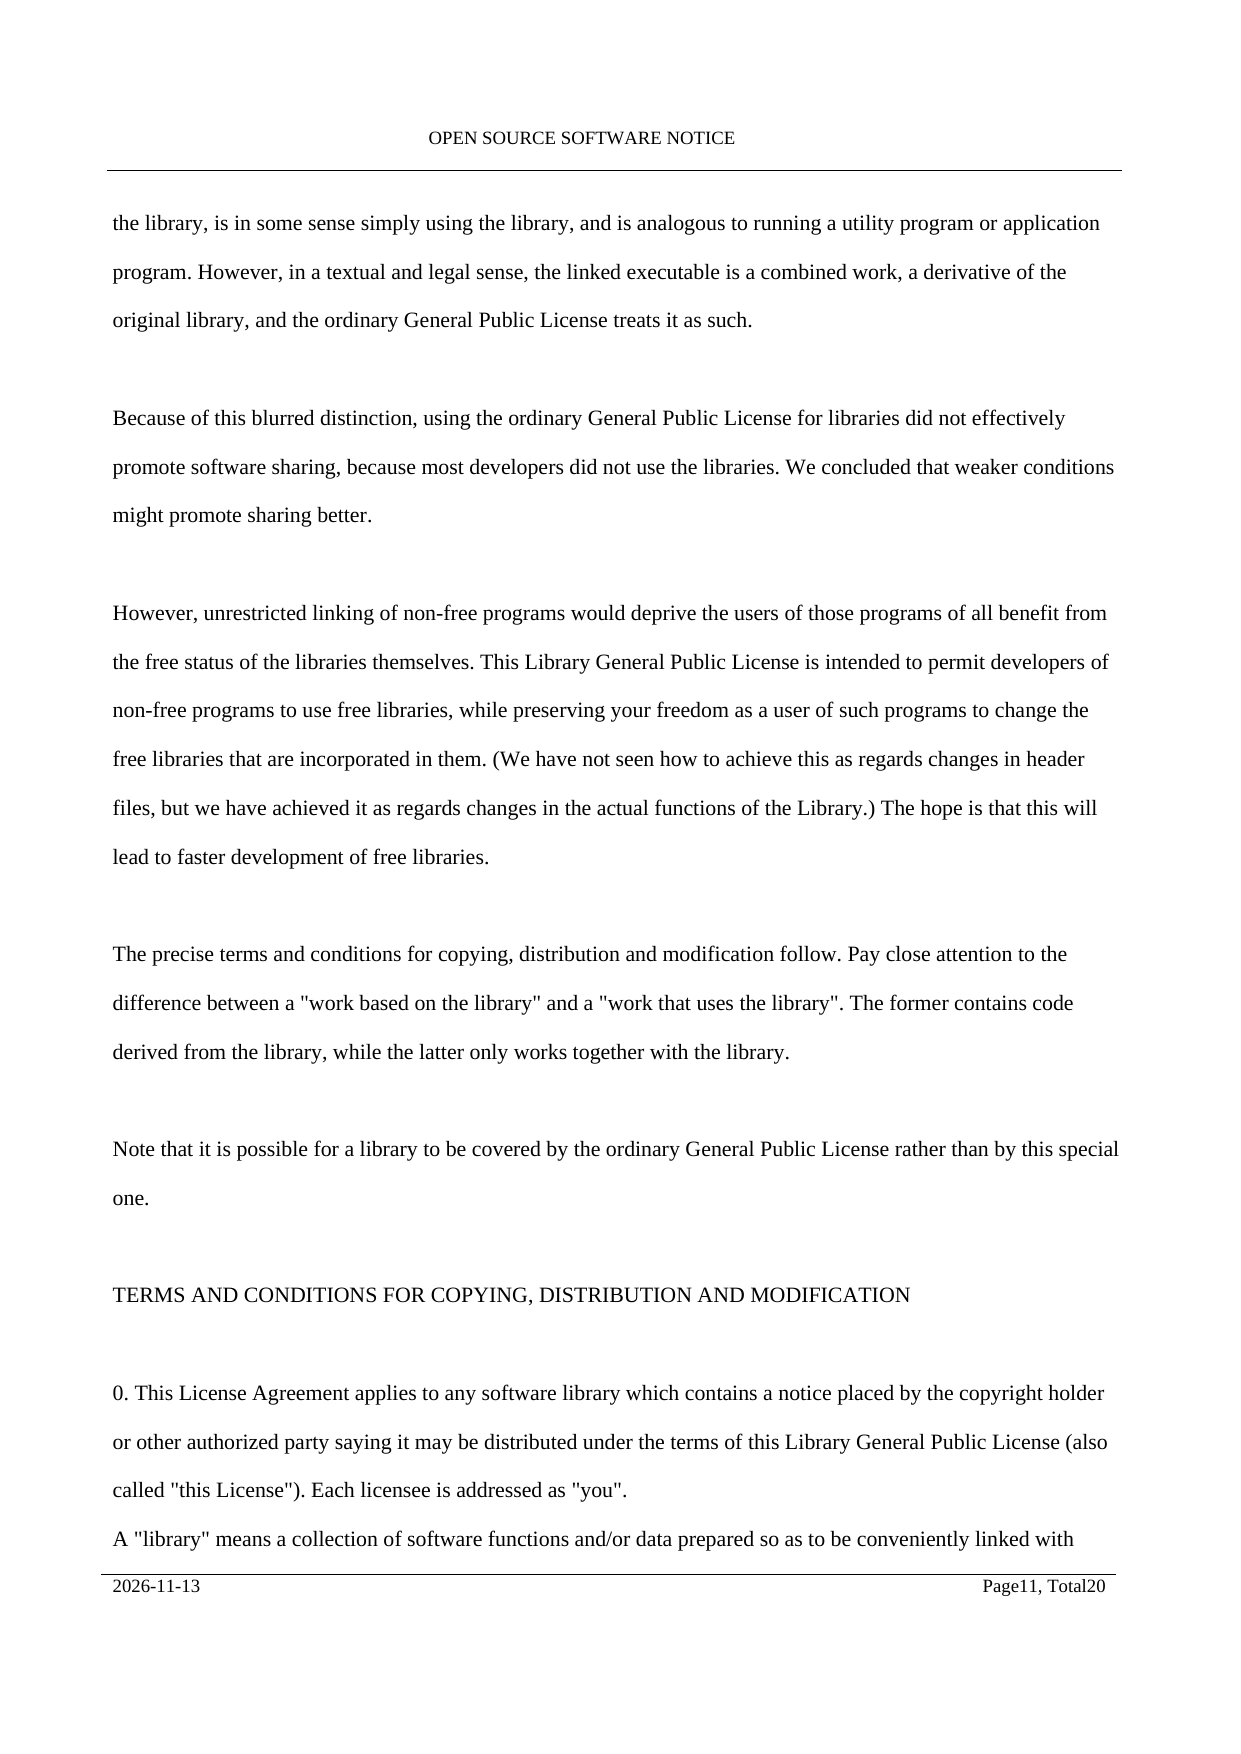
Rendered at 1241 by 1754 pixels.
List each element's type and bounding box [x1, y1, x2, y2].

text [112, 206, 1128, 1555]
